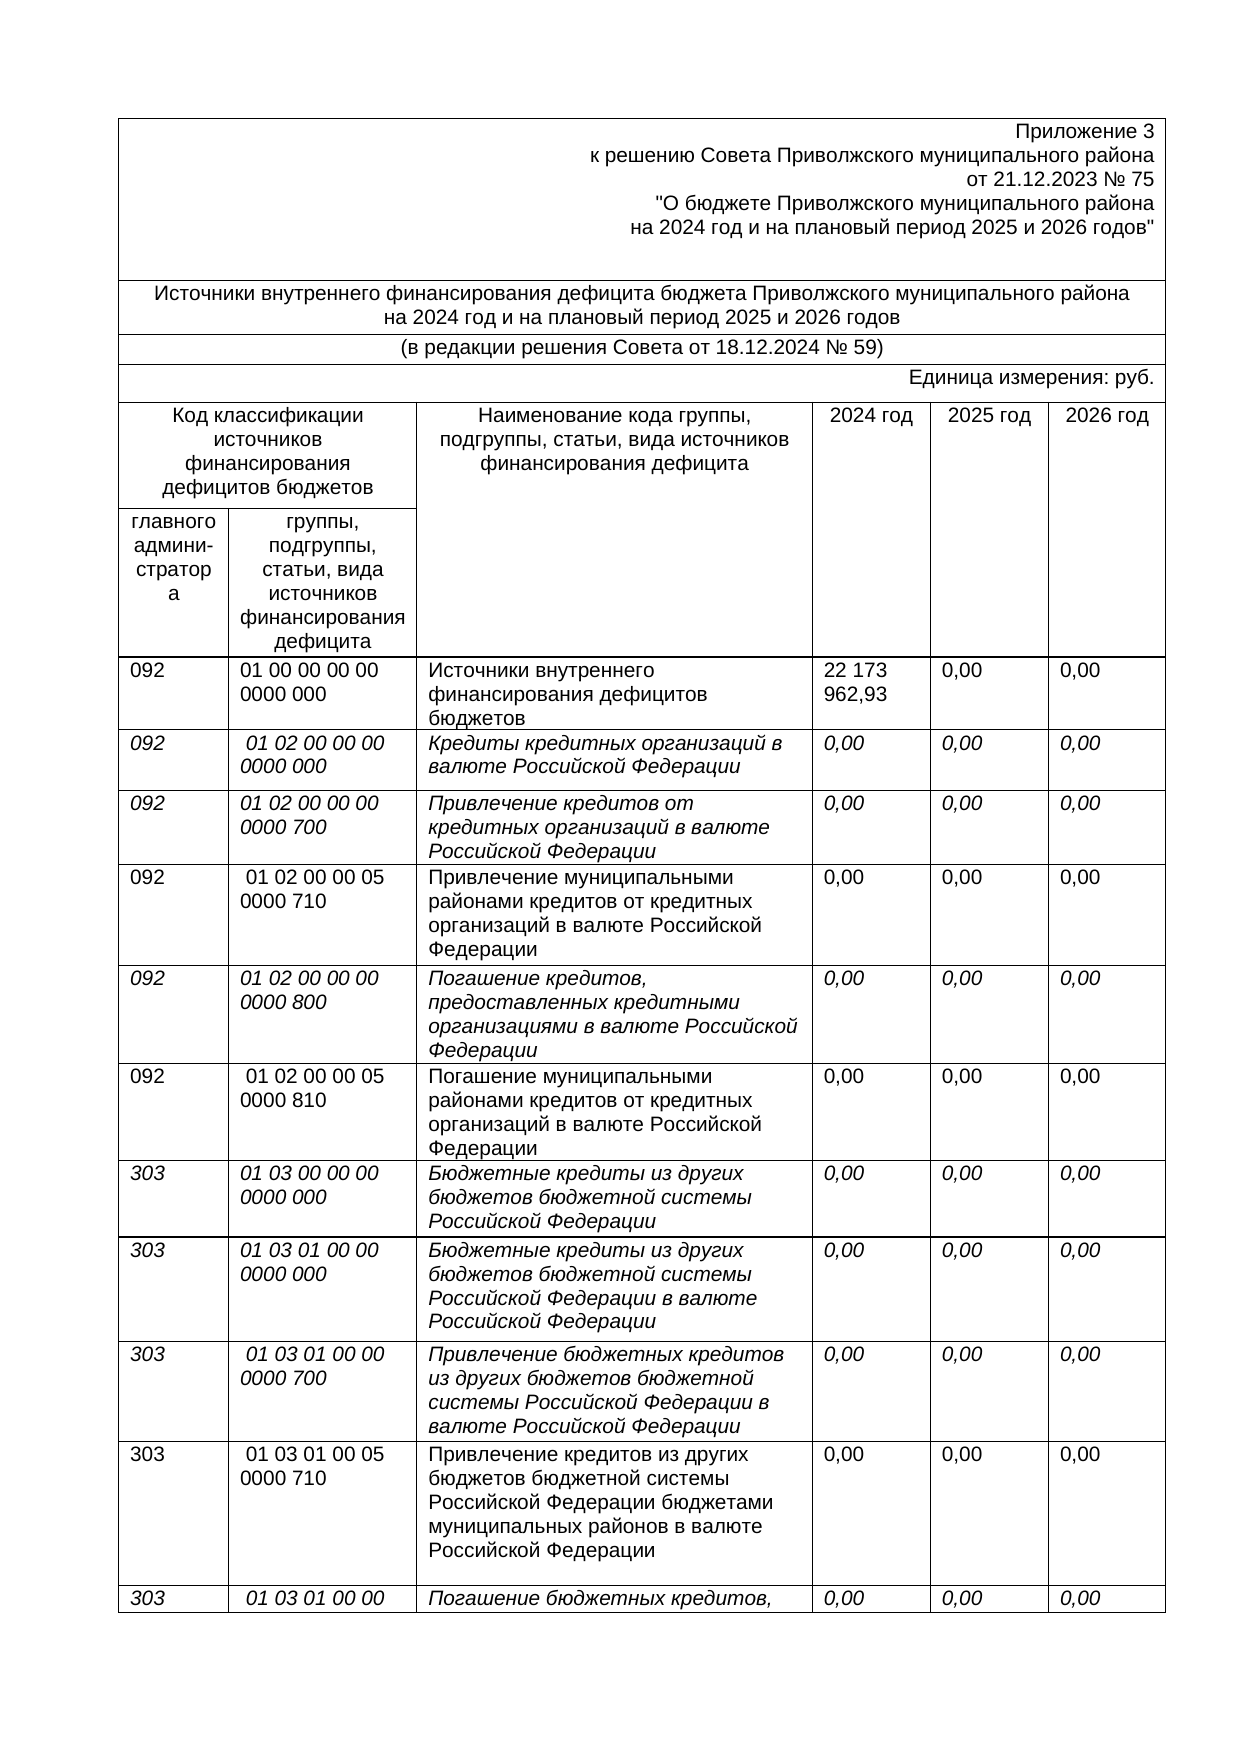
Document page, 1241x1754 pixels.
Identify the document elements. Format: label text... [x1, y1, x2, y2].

table_cell 0,00 [931, 1442, 1048, 1585]
table_cell 22 173 962,93 [813, 658, 930, 729]
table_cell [229, 1586, 416, 1612]
table_cell (в редакции решения Совета от 18.12.2024 № 59) [119, 335, 1165, 364]
table_cell 0,00 [1049, 658, 1165, 729]
table_cell 0,00 [1049, 791, 1165, 863]
table_cell Код классификации источников финансирования дефицитов бюджетов [119, 403, 416, 508]
table_cell Погашение муниципальными районами кредитов от кредитных организаций в валюте Российской Федерации [417, 1064, 812, 1160]
table_cell 0,00 [931, 1064, 1048, 1160]
table_cell 092 [119, 966, 228, 1063]
table_cell Погашение кредитов, предоставленных кредитными организациями в валюте Российской Федерации [417, 966, 812, 1063]
table_cell 092 [119, 791, 228, 863]
table_cell 01 00 00 00 00 0000 000 [229, 658, 416, 729]
table_cell 303 [119, 1342, 228, 1441]
table_cell 092 [119, 1064, 228, 1160]
table_cell 0,00 [1049, 730, 1165, 790]
table_cell 0,00 [1049, 1161, 1165, 1236]
table_cell Кредиты кредитных организаций в валюте Российской Федерации [417, 730, 812, 790]
table_cell главного админи-стратора [119, 509, 228, 656]
table_cell Бюджетные кредиты из других бюджетов бюджетной системы Российской Федерации [417, 1161, 812, 1236]
table_cell Привлечение кредитов от кредитных организаций в валюте Российской Федерации [417, 791, 812, 863]
table_cell 303 [119, 1161, 228, 1236]
table_cell 0,00 [931, 658, 1048, 729]
table_cell 303 [119, 1238, 228, 1341]
table_cell 0,00 [931, 1161, 1048, 1236]
table_cell 303 [119, 1442, 228, 1585]
table_cell 01 03 01 00 00 0000 700 [229, 1342, 416, 1441]
table_cell Источники внутреннего финансирования дефицита бюджета Приволжского муниципального района на 2024 год и на плановый период 2025 и 2026 годов [119, 281, 1165, 334]
table_cell Единица измерения: руб. [119, 365, 1165, 402]
table_cell 092 [119, 730, 228, 790]
table_cell 0,00 [813, 1586, 930, 1612]
table_cell 01 02 00 00 00 0000 700 [229, 791, 416, 863]
table_cell 0,00 [813, 730, 930, 790]
table_cell 0,00 [931, 791, 1048, 863]
table_header Приложение 3 к решению Совета Приволжского муниципального района от 21.12.2023 № 75 "О бюджете Приволжского муниципального района на 2024 год и на плановый период 2025 и 2026 годов" [119, 119, 1165, 279]
table_cell 2024 год [813, 403, 930, 656]
table_cell 0,00 [813, 1238, 930, 1341]
table_cell 092 [119, 865, 228, 964]
table_cell 0,00 [813, 1342, 930, 1441]
table_cell Источники внутреннего финансирования дефицитов бюджетов [417, 658, 812, 729]
table_cell 01 02 00 00 00 0000 000 [229, 730, 416, 790]
table_cell Привлечение бюджетных кредитов из других бюджетов бюджетной системы Российской Федерации в валюте Российской Федерации [417, 1342, 812, 1441]
table_cell Привлечение кредитов из других бюджетов бюджетной системы Российской Федерации бюджетами муниципальных районов в валюте Российской Федерации [417, 1442, 812, 1585]
table_cell 01 02 00 00 00 0000 800 [229, 966, 416, 1063]
table_cell 0,00 [931, 966, 1048, 1063]
table_cell 01 02 00 00 05 0000 710 [229, 865, 416, 964]
table_cell 0,00 [813, 865, 930, 964]
table_cell 0,00 [813, 1161, 930, 1236]
table_cell 0,00 [1049, 1342, 1165, 1441]
table_cell 0,00 [931, 1238, 1048, 1341]
table_cell 0,00 [813, 791, 930, 863]
table_cell 0,00 [1049, 1586, 1165, 1612]
table_cell 0,00 [931, 1586, 1048, 1612]
table_cell 0,00 [1049, 966, 1165, 1063]
table_cell 0,00 [931, 730, 1048, 790]
table_cell 0,00 [1049, 1238, 1165, 1341]
table_cell 0,00 [1049, 1064, 1165, 1160]
table_cell 0,00 [813, 1442, 930, 1585]
table_cell 2025 год [931, 403, 1048, 656]
table_cell Бюджетные кредиты из других бюджетов бюджетной системы Российской Федерации в валюте Российской Федерации [417, 1238, 812, 1341]
table_cell 2026 год [1049, 403, 1165, 656]
table_cell 0,00 [931, 1342, 1048, 1441]
table_cell 01 03 01 00 00 0000 000 [229, 1238, 416, 1341]
table_cell Привлечение муниципальными районами кредитов от кредитных организаций в валюте Российской Федерации [417, 865, 812, 964]
table_cell группы, подгруппы, статьи, вида источников финансирования дефицита [229, 509, 416, 656]
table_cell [417, 1586, 812, 1612]
table_cell 01 02 00 00 05 0000 810 [229, 1064, 416, 1160]
table_cell 0,00 [1049, 1442, 1165, 1585]
table_cell 01 03 00 00 00 0000 000 [229, 1161, 416, 1236]
table_cell 0,00 [931, 865, 1048, 964]
table_cell 0,00 [813, 966, 930, 1063]
table_cell 092 [119, 658, 228, 729]
table_cell Наименование кода группы, подгруппы, статьи, вида источников финансирования дефицита [417, 403, 812, 656]
table_cell 303 [119, 1586, 228, 1612]
table_cell 0,00 [813, 1064, 930, 1160]
table_cell 01 03 01 00 05 0000 710 [229, 1442, 416, 1585]
table_cell 0,00 [1049, 865, 1165, 964]
